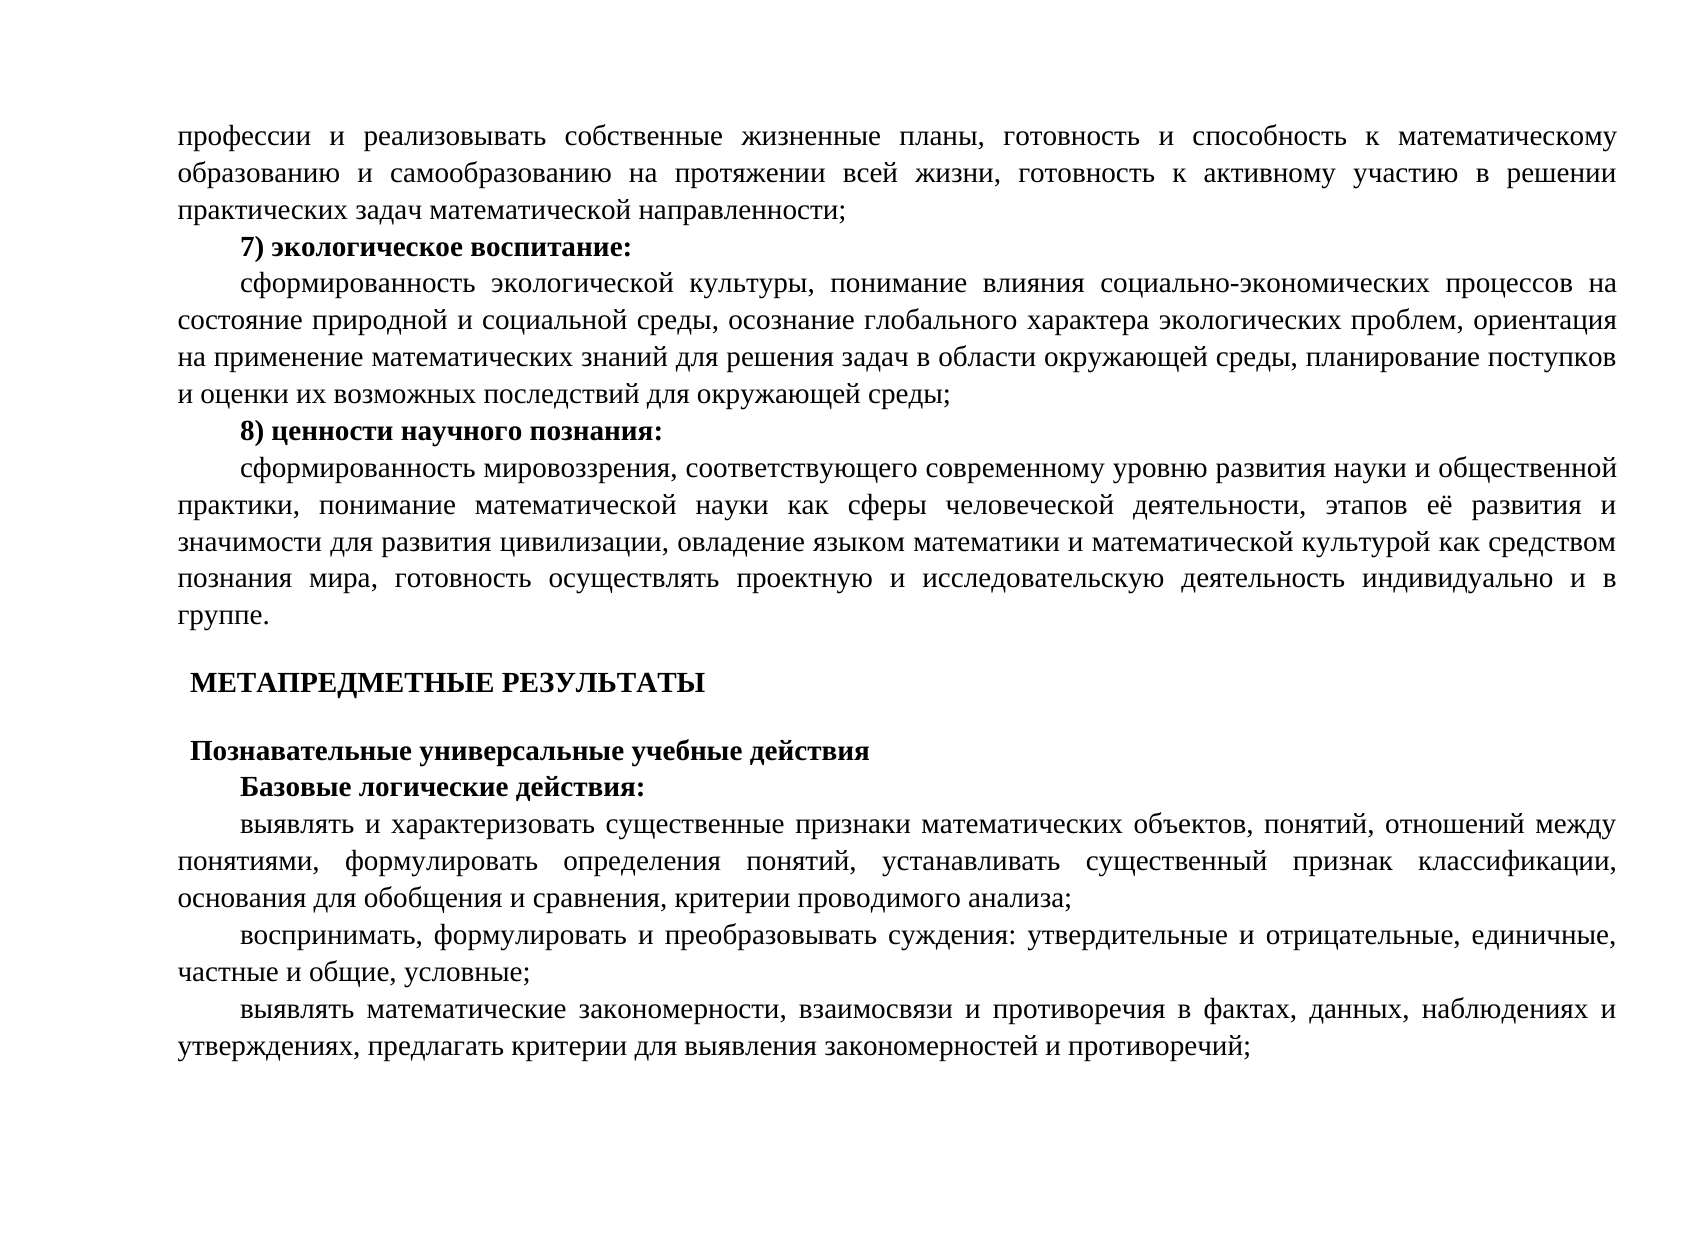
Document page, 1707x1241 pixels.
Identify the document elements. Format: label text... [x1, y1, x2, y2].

text Познавательные универсальные учебные действия [190, 733, 1618, 766]
text выявлять математические закономерности, взаимосвязи и противоречия в фактах, данных, наблюдениях и утверждениях, предлагать критерии для выявления закономерностей и противоречий; [177, 991, 1618, 1061]
text воспринимать, формулировать и преобразовывать суждения: утвердительные и отрицательные, единичные, частные и общие, условные; [177, 917, 1618, 987]
text сформированность мировоззрения, соответствующего современному уровню развития науки и общественной практики, понимание математической науки как сферы человеческой деятельности, этапов её развития и значимости для развития цивилизации, овладение языком математики и математической культурой как средством познания мира, готовность осуществлять проектную и исследовательскую деятельность индивидуально и в группе. [177, 450, 1618, 631]
text сформированность экологической культуры, понимание влияния социально-экономических процессов на состояние природной и социальной среды, осознание глобального характера экологических проблем, ориентация на применение математических знаний для решения задач в области окружающей среды, планирование поступков и оценки их возможных последствий для окружающей среды; [177, 266, 1618, 410]
text 7) экологическое воспитание: [177, 229, 1618, 262]
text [177, 118, 1618, 225]
text Базовые логические действия: [177, 769, 1618, 803]
text 8) ценности научного познания: [177, 413, 1618, 447]
text выявлять и характеризовать существенные признаки математических объектов, понятий, отношений между понятиями, формулировать определения понятий, устанавливать существенный признак классификации, основания для обобщения и сравнения, критерии проводимого анализа; [177, 806, 1618, 914]
text МЕТАПРЕДМЕТНЫЕ РЕЗУЛЬТАТЫ [190, 665, 1618, 699]
